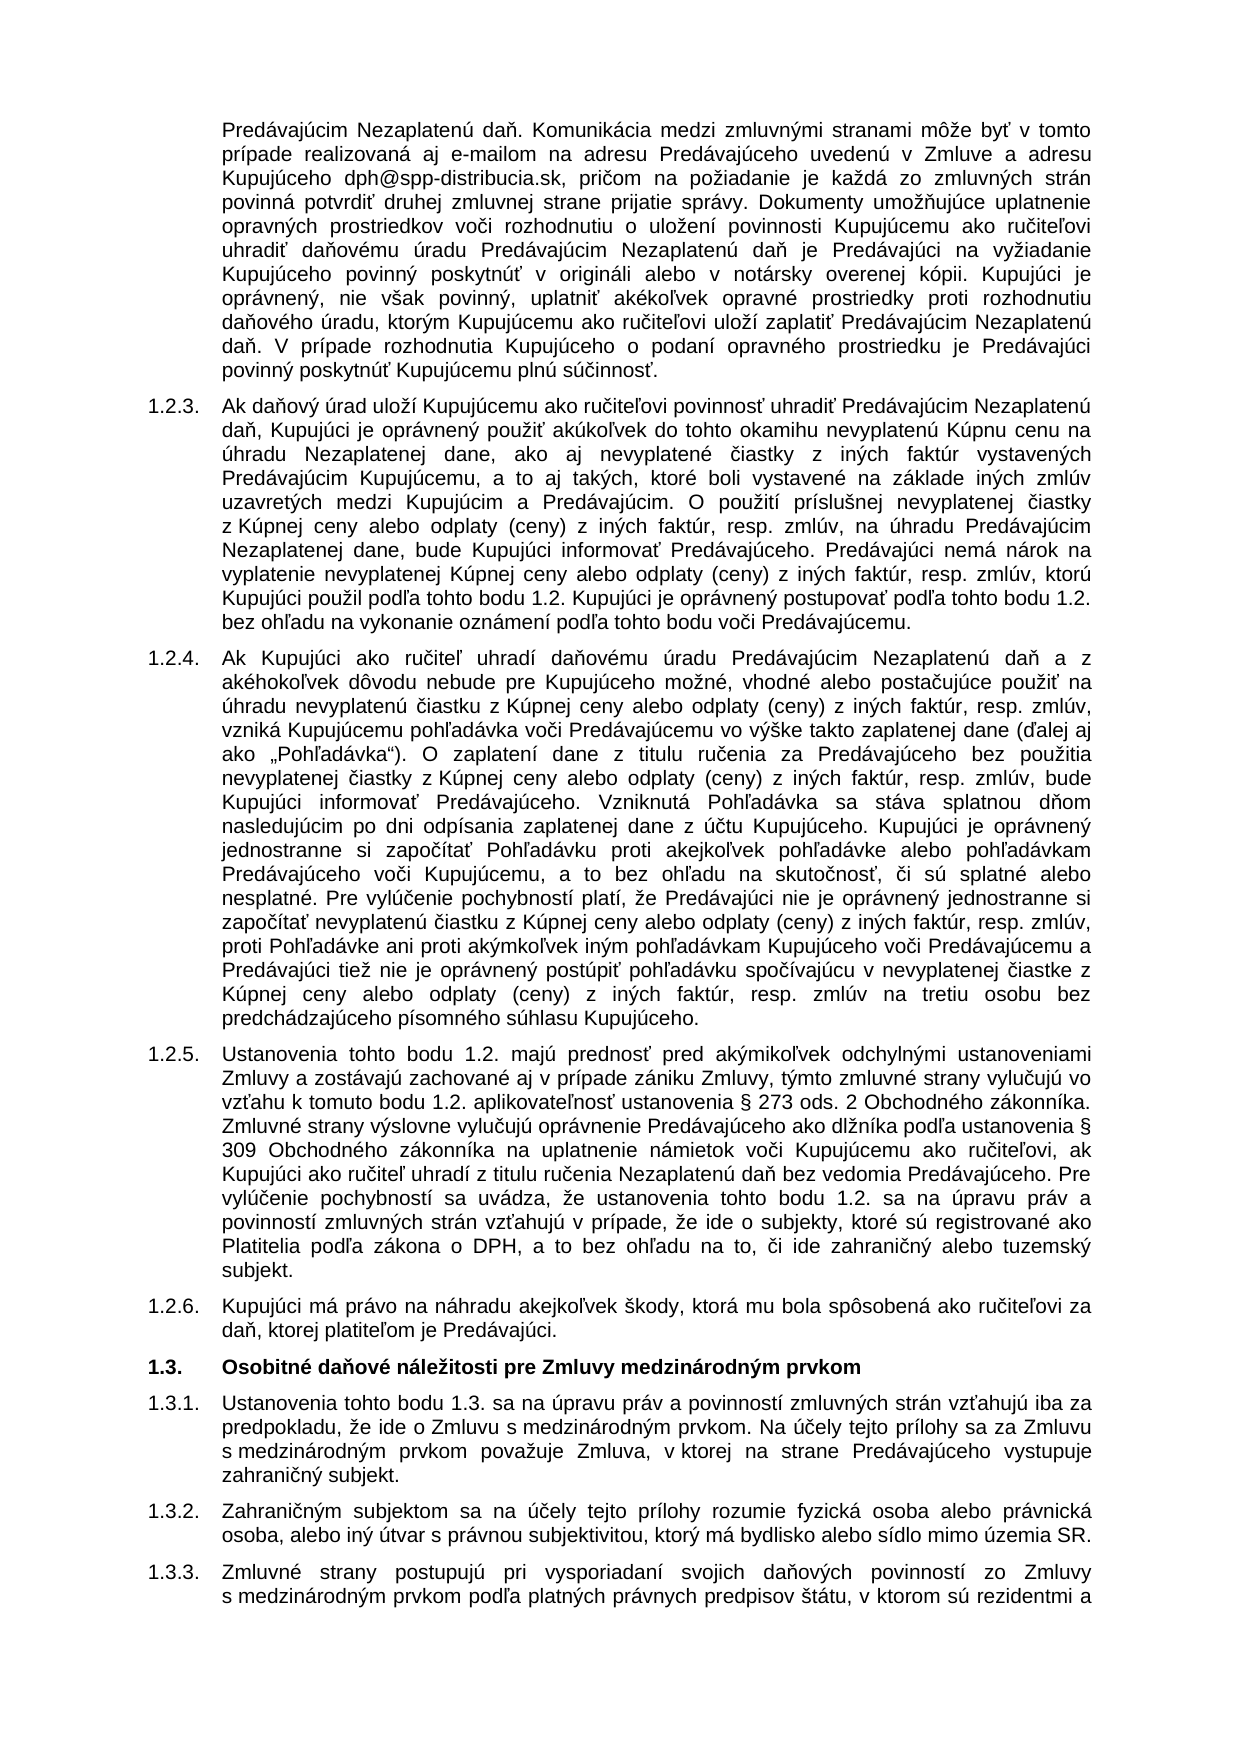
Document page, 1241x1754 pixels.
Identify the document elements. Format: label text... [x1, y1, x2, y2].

list Ustanovenia tohto bodu 1.3. sa na úpravu práv a povinností zmluvných strán vzťahujú iba za predpokladu, že ide o Zmluvu s medzinárodným prvkom. Na účely tejto prílohy sa za Zmluvu s medzinárodným prvkom považuje Zmluva, v ktorej na strane Predávajúceho vystupuje zahraničný subjekt. [148, 1391, 1092, 1487]
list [148, 1560, 1092, 1608]
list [148, 118, 1092, 382]
list Zahraničným subjektom sa na účely tejto prílohy rozumie fyzická osoba alebo právnická osoba, alebo iný útvar s právnou subjektivitou, ktorý má bydlisko alebo sídlo mimo územia SR. [148, 1499, 1092, 1547]
list Kupujúci má právo na náhradu akejkoľvek škody, ktorá mu bola spôsobená ako ručiteľovi za daň, ktorej platiteľom je Predávajúci. [148, 1294, 1092, 1342]
list Ak Kupujúci ako ručiteľ uhradí daňovému úradu Predávajúcim Nezaplatenú daň a z akéhokoľvek dôvodu nebude pre Kupujúceho možné, vhodné alebo postačujúce použiť na úhradu nevyplatenú čiastku z Kúpnej ceny alebo odplaty (ceny) z iných faktúr, resp. zmlúv, vzniká Kupujúcemu pohľadávka voči Predávajúcemu vo výške takto zaplatenej dane (ďalej aj ako „Pohľadávka“). O zaplatení dane z titulu ručenia za Predávajúceho bez použitia nevyplatenej čiastky z Kúpnej ceny alebo odplaty (ceny) z iných faktúr, resp. zmlúv, bude Kupujúci informovať Predávajúceho. Vzniknutá Pohľadávka sa stáva splatnou dňom nasledujúcim po dni odpísania zaplatenej dane z účtu Kupujúceho. Kupujúci je oprávnený jednostranne si započítať Pohľadávku proti akejkoľvek pohľadávke alebo pohľadávkam Predávajúceho voči Kupujúcemu, a to bez ohľadu na skutočnosť, či sú splatné alebo nesplatné. Pre vylúčenie pochybností platí, že Predávajúci nie je oprávnený jednostranne si započítať nevyplatenú čiastku z Kúpnej ceny alebo odplaty (ceny) z iných faktúr, resp. zmlúv, proti Pohľadávke ani proti akýmkoľvek iným pohľadávkam Kupujúceho voči Predávajúcemu a Predávajúci tiež nie je oprávnený postúpiť pohľadávku spočívajúcu v nevyplatenej čiastke z Kúpnej ceny alebo odplaty (ceny) z iných faktúr, resp. zmlúv na tretiu osobu bez predchádzajúceho písomného súhlasu Kupujúceho. [148, 646, 1092, 1029]
list Osobitné daňové náležitosti pre Zmluvy medzinárodným prvkom [148, 1354, 1092, 1378]
list Ak daňový úrad uloží Kupujúcemu ako ručiteľovi povinnosť uhradiť Predávajúcim Nezaplatenú daň, Kupujúci je oprávnený použiť akúkoľvek do tohto okamihu nevyplatenú Kúpnu cenu na úhradu Nezaplatenej dane, ako aj nevyplatené čiastky z iných faktúr vystavených Predávajúcim Kupujúcemu, a to aj takých, ktoré boli vystavené na základe iných zmlúv uzavretých medzi Kupujúcim a Predávajúcim. O použití príslušnej nevyplatenej čiastky z Kúpnej ceny alebo odplaty (ceny) z iných faktúr, resp. zmlúv, na úhradu Predávajúcim Nezaplatenej dane, bude Kupujúci informovať Predávajúceho. Predávajúci nemá nárok na vyplatenie nevyplatenej Kúpnej ceny alebo odplaty (ceny) z iných faktúr, resp. zmlúv, ktorú Kupujúci použil podľa tohto bodu 1.2. Kupujúci je oprávnený postupovať podľa tohto bodu 1.2. bez ohľadu na vykonanie oznámení podľa tohto bodu voči Predávajúcemu. [148, 394, 1092, 634]
list Ustanovenia tohto bodu 1.2. majú prednosť pred akýmikoľvek odchylnými ustanoveniami Zmluvy a zostávajú zachované aj v prípade zániku Zmluvy, týmto zmluvné strany vylučujú vo vzťahu k tomuto bodu 1.2. aplikovateľnosť ustanovenia § 273 ods. 2 Obchodného zákonníka. Zmluvné strany výslovne vylučujú oprávnenie Predávajúceho ako dlžníka podľa ustanovenia § 309 Obchodného zákonníka na uplatnenie námietok voči Kupujúcemu ako ručiteľovi, ak Kupujúci ako ručiteľ uhradí z titulu ručenia Nezaplatenú daň bez vedomia Predávajúceho. Pre vylúčenie pochybností sa uvádza, že ustanovenia tohto bodu 1.2. sa na úpravu práv a povinností zmluvných strán vzťahujú v prípade, že ide o subjekty, ktoré sú registrované ako Platitelia podľa zákona o DPH, a to bez ohľadu na to, či ide zahraničný alebo tuzemský subjekt. [148, 1042, 1092, 1282]
